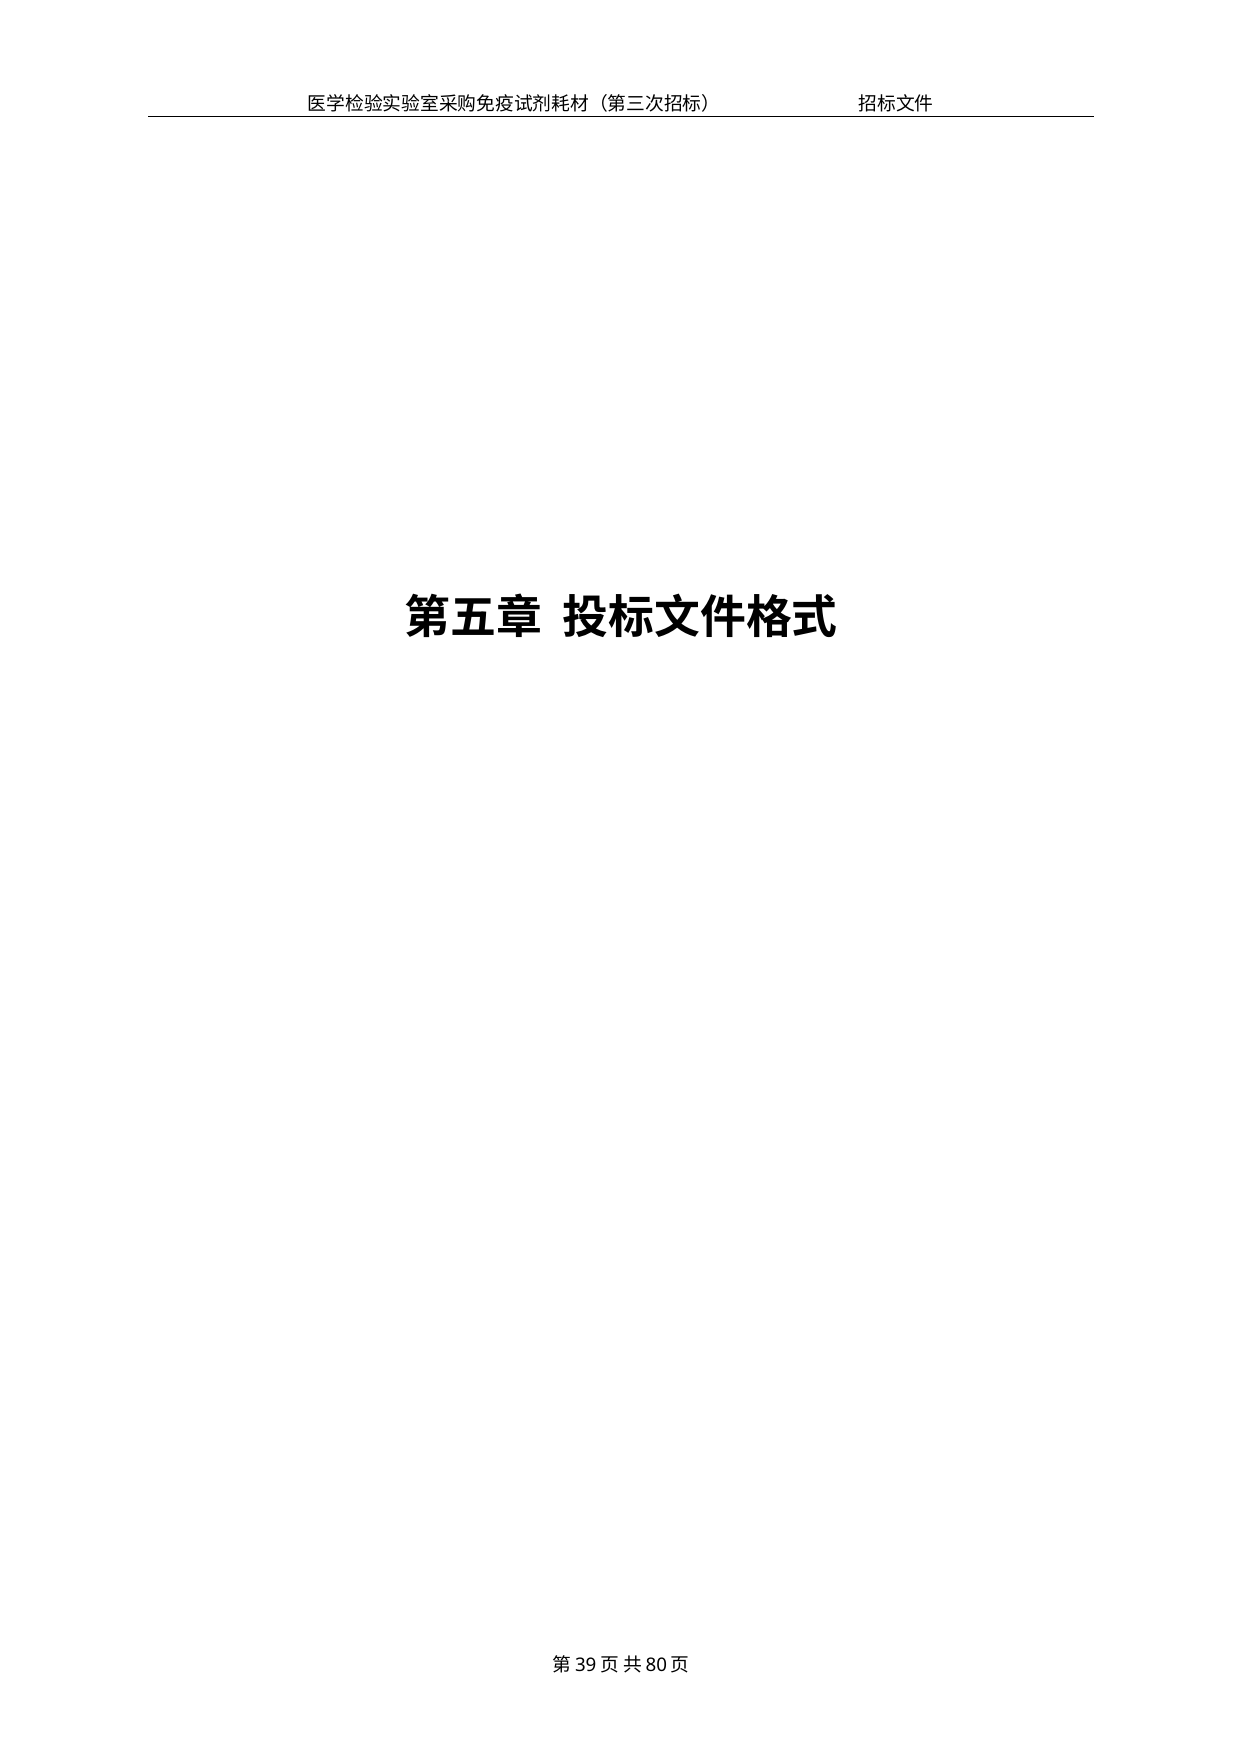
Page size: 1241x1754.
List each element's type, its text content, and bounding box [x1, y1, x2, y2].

subtitle 第五章 投标文件格式 [148, 581, 1094, 647]
